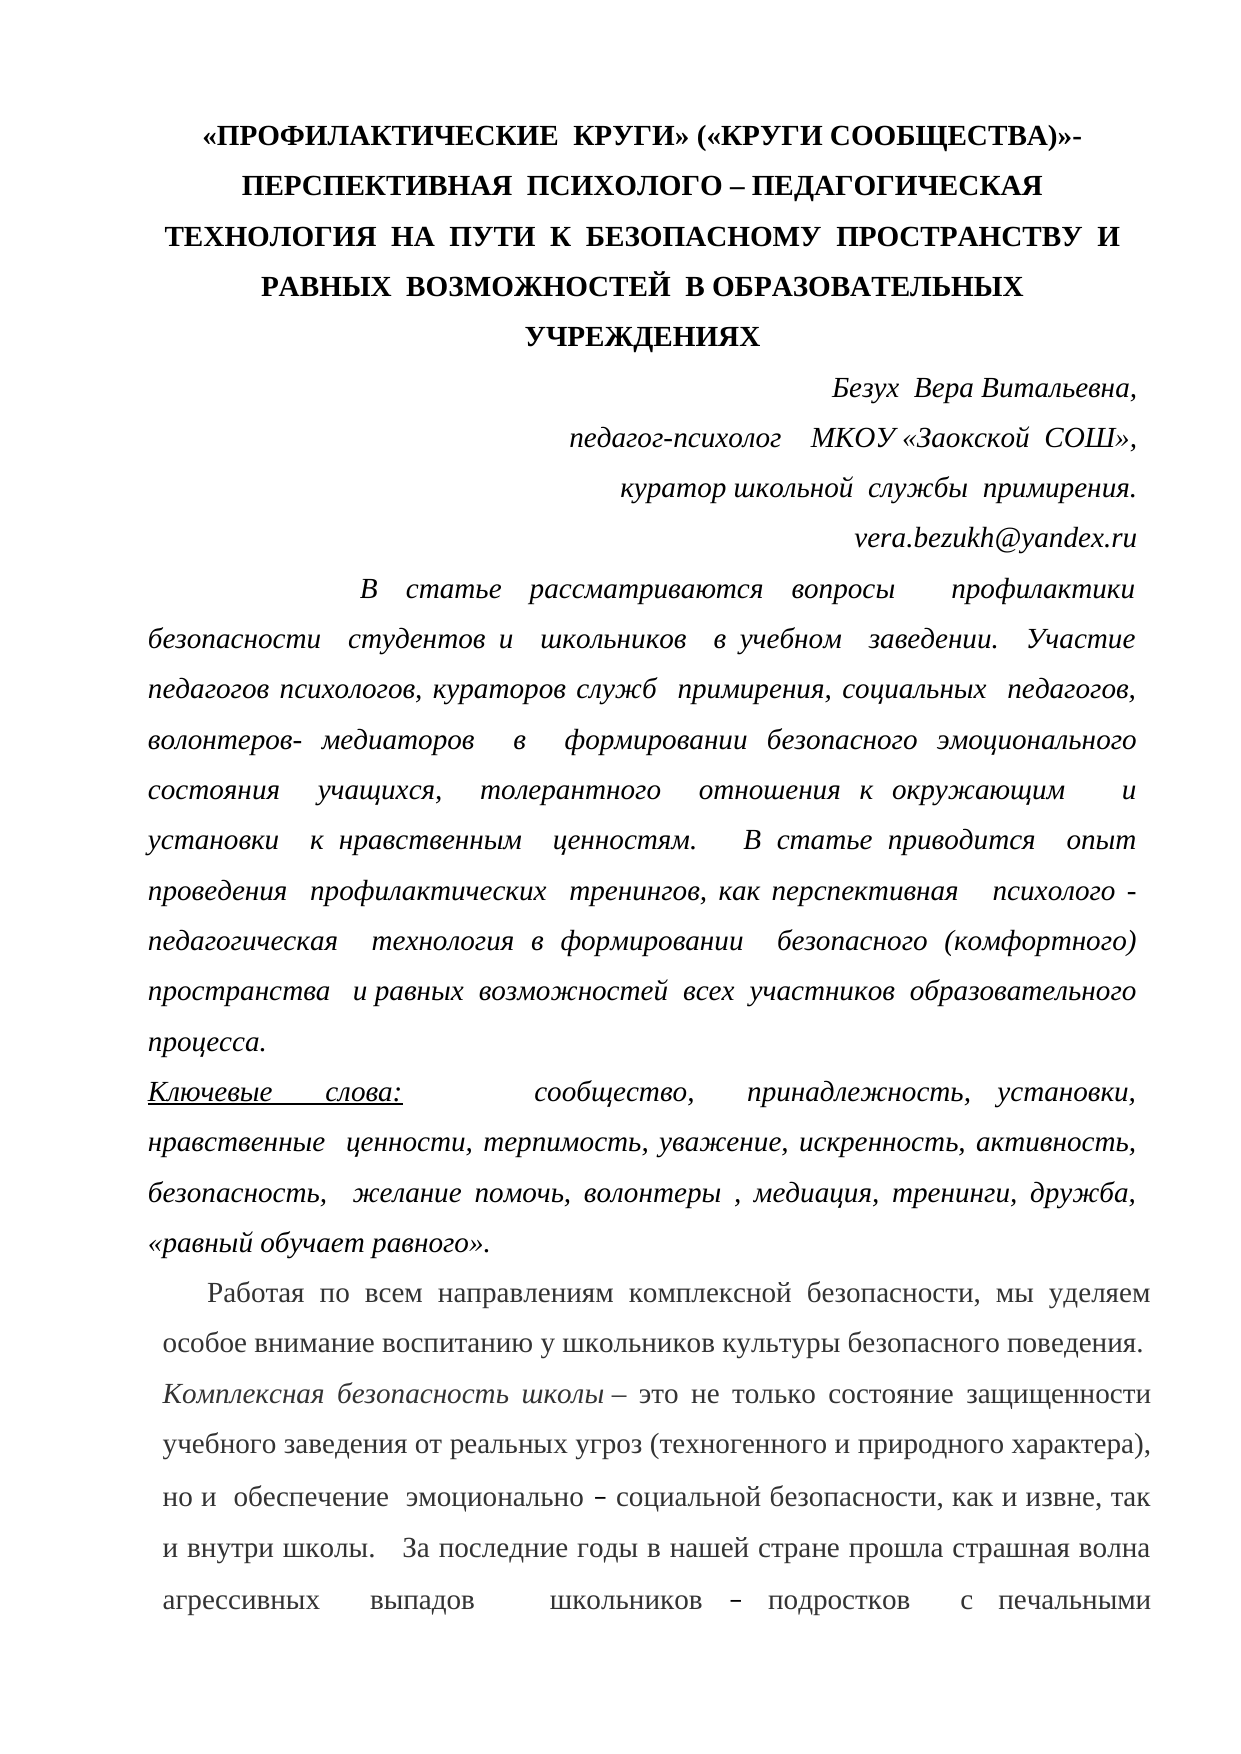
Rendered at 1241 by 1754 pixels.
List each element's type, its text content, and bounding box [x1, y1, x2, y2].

text В статье рассматриваются вопросы профилактики безопасности студентов и школьников в учебном заведении. Участие педагогов психологов, кураторов служб примирения, социальных педагогов, волонтеров- медиаторов в формировании безопасного эмоционального состояния учащихся, толерантного отношения к окружающим и установки к нравственным ценностям. В статье приводится опыт проведения профилактических тренингов, как перспективная психолого - педагогическая технология в формировании безопасного (комфортного) пространства и равных возможностей всех участников образовательного процесса. Ключевые слова: сообщество, принадлежность, установки, нравственные ценности, терпимость, уважение, искренность, активность, безопасность, желание помочь, волонтеры , медиация, тренинги, дружба, «равный обучает равного». [148, 571, 1137, 1258]
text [162, 1275, 1152, 1617]
text Безух Вера Витальевна, [148, 370, 1137, 403]
text куратор школьной службы примирения. [148, 470, 1137, 504]
text «ПРОФИЛАКТИЧЕСКИЕ КРУГИ» («КРУГИ СООБЩЕСТВА)»- ПЕРСПЕКТИВНАЯ ПСИХОЛОГО – ПЕДАГОГИЧЕСКАЯ ТЕХНОЛОГИЯ НА ПУТИ К БЕЗОПАСНОМУ ПРОСТРАНСТВУ И РАВНЫХ ВОЗМОЖНОСТЕЙ В ОБРАЗОВАТЕЛЬНЫХ УЧРЕЖДЕНИЯХ [148, 118, 1137, 353]
text vera.bezukh@yandex.ru [148, 521, 1137, 554]
text педагог-психолог МКОУ «Заокской СОШ», [148, 420, 1137, 453]
